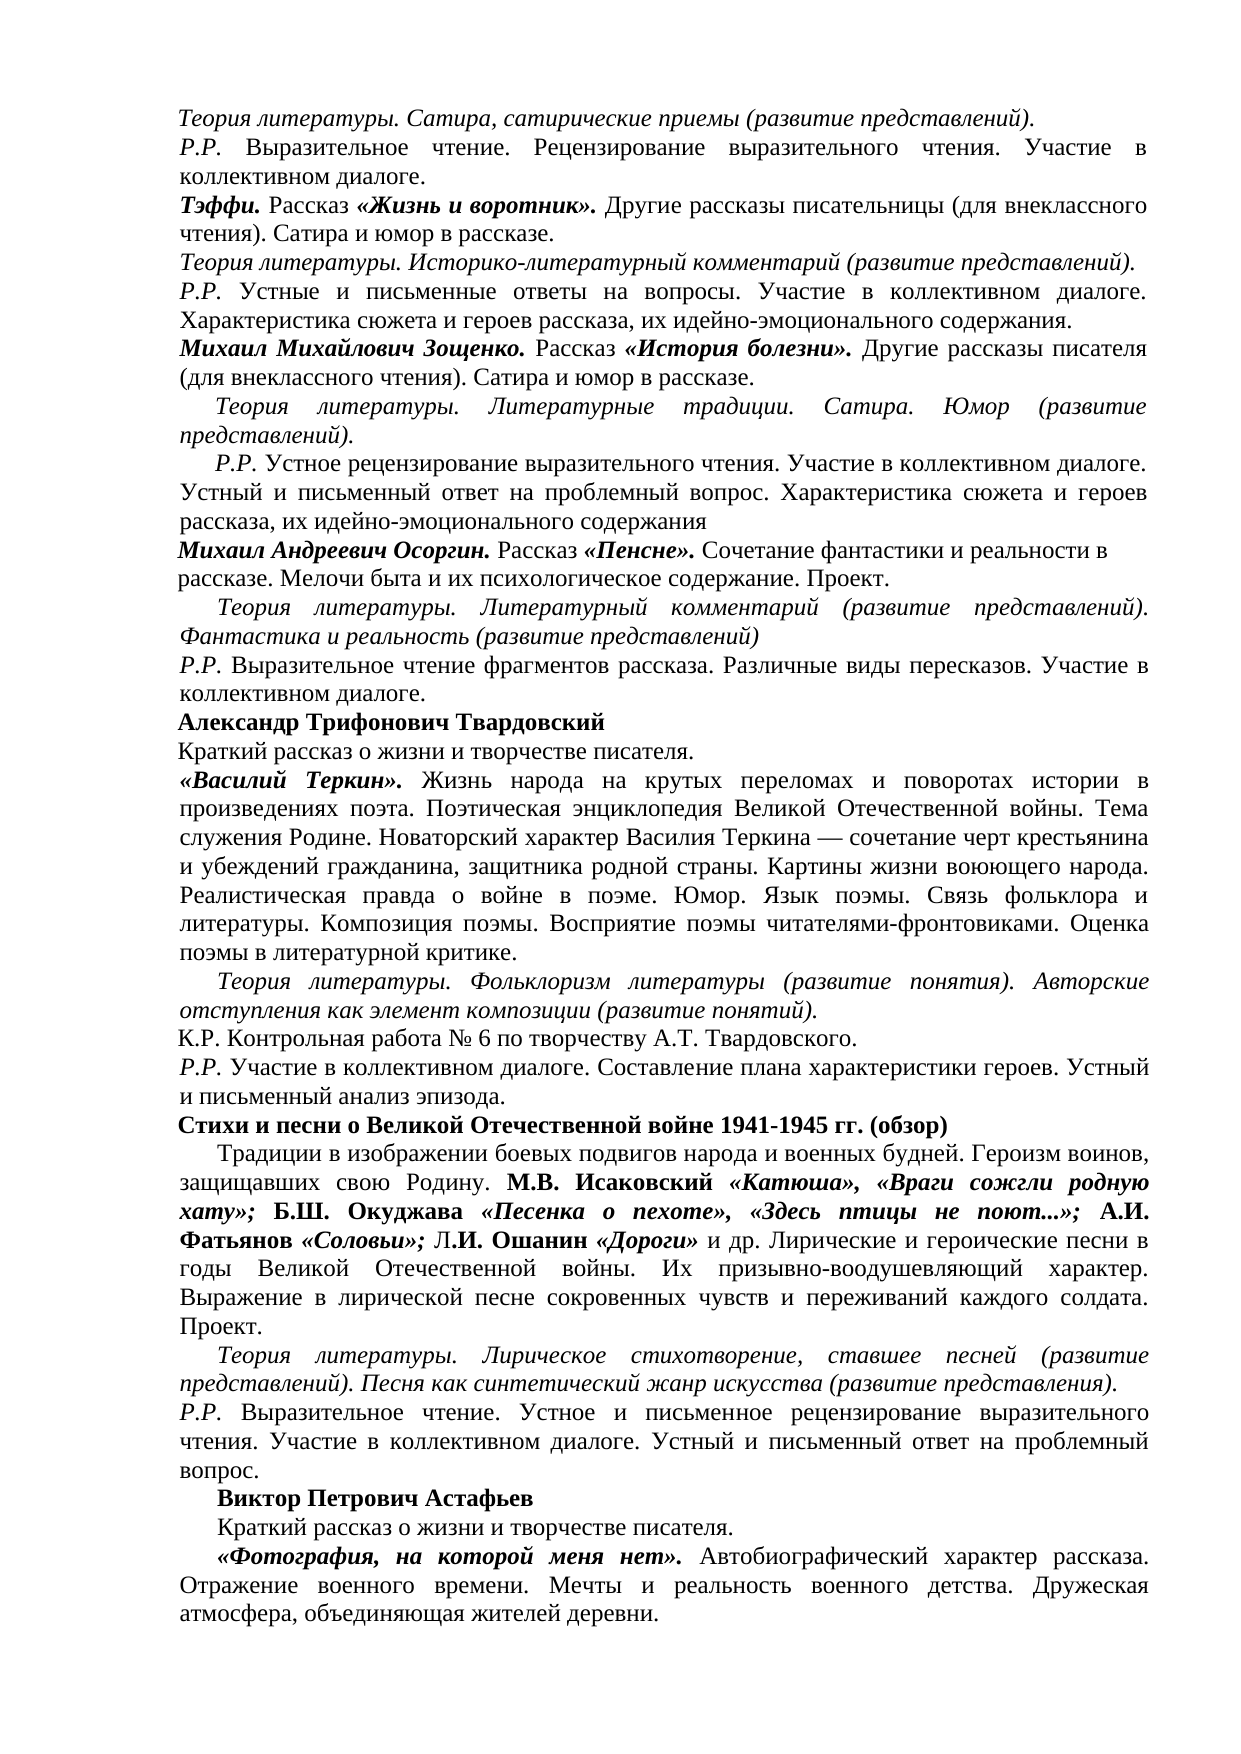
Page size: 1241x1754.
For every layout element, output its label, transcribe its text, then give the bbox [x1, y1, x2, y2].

text P.P. Выразительное чтение. Рецензирование выразительного чтения. Участие в коллективном диалоге. [179, 132, 1147, 190]
text P.P. Выразительное чтение. Устное и письменное рецензирование выразительного чтения. Участие в коллективном диалоге. Устный и письменный ответ на проблемный вопрос. [179, 1397, 1149, 1483]
text К.Р. Контрольная работа № 6 по творчеству А.Т. Твардовского. [177, 1023, 1149, 1052]
text «Василий Теркин». Жизнь народа на крутых переломах и поворотах истории в произведениях поэта. Поэтическая энциклопедия Великой Отечественной войны. Тема служения Родине. Новаторский характер Василия Теркина — сочетание черт крестьянина и убеждений гражданина, защитника родной страны. Картины жизни воюющего народа. Реалистическая правда о войне в поэме. Юмор. Язык поэмы. Связь фольклора и литературы. Композиция поэмы. Восприятие поэмы читателями-фронтовиками. Оценка поэмы в литературной критике. [179, 765, 1149, 966]
text Традиции в изображении боевых подвигов народа и военных будней. Героизм воинов, защищавших свою Родину. М.В. Исаковский «Катюша», «Враги сожгли родную хату»; Б.Ш. Окуджава «Песенка о пехоте», «Здесь птицы не поют...»; А.И. Фатьянов «Соловьи»; Л.И. Ошанин «Дороги» и др. Лирические и героические песни в годы Великой Отечественной войны. Их призывно-воодушевляющий характер. Выражение в лирической песне сокровенных чувств и переживаний каждого солдата. Проект. [179, 1138, 1149, 1196]
text P.P. Участие в коллективном диалоге. Составление плана характеристики героев. Устный и письменный анализ эпизода. [179, 1052, 1149, 1110]
text Виктор Петрович Астафьев [179, 1483, 1152, 1512]
text Тэффи. Рассказ «Жизнь и воротник». Другие рассказы писательницы (для внеклассного чтения). Сатира и юмор в рассказе. [179, 190, 1147, 247]
text Стихи и песни о Великой Отечественной войне 1941-1945 гг. (обзор) [177, 1110, 1149, 1138]
text «Фотография, на которой меня нет». Автобиографический характер рассказа. Отражение военного времени. Мечты и реальность военного детства. Дружеская атмосфера, объединяющая жителей деревни. [179, 1541, 1149, 1627]
text Теория литературы. Фольклоризм литературы (развитие понятия). Авторские отступления как элемент композиции (развитие понятий). [179, 966, 1149, 1023]
text P.P. Выразительное чтение фрагментов рассказа. Различные виды пересказов. Участие в коллективном диалоге. [179, 650, 1149, 707]
text Михаил Андреевич Осоргин. Рассказ «Пенсне». Сочетание фантастики и реальности в рассказе. Мелочи быта и их психологическое содержание. Проект. [177, 535, 1152, 592]
text Теория литературы. Литературный комментарий (развитие представлений). Фантастика и реальность (развитие представлений) [179, 592, 1149, 650]
text Краткий рассказ о жизни и творчестве писателя. [177, 736, 1152, 765]
text Краткий рассказ о жизни и творчестве писателя. [179, 1512, 1152, 1541]
text Теория литературы. Историко-литературный комментарий (развитие представлений). [179, 247, 1147, 276]
text Михаил Михайлович Зощенко. Рассказ «История болезни». Другие рассказы писателя (для внеклассного чтения). Сатира и юмор в рассказе. [179, 333, 1147, 391]
text Традиции в изображении боевых подвигов народа и военных будней. Героизм воинов, защищавших свою Родину. М.В. Исаковский «Катюша», «Враги сожгли родную хату»; Б.Ш. Окуджава «Песенка о пехоте», «Здесь птицы не поют...»; А.И. Фатьянов «Соловьи»; Л.И. Ошанин «Дороги» и др. Лирические и героические песни в годы Великой Отечественной войны. Их призывно-воодушевляющий характер. Выражение в лирической песне сокровенных чувств и переживаний каждого солдата. Проект. [179, 1225, 1149, 1340]
text Александр Трифонович Твардовский [177, 707, 1152, 736]
text Теория литературы. Литературные традиции. Сатира. Юмор (развитие представлений). [179, 391, 1147, 448]
text Теория литературы. Лирическое стихотворение, ставшее песней (развитие представлений). Песня как синтетический жанр искусства (развитие представления). [179, 1340, 1149, 1397]
text P.P. Устное рецензирование выразительного чтения. Участие в коллективном диалоге. Устный и письменный ответ на проблемный вопрос. Характеристика сюжета и героев рассказа, их идейно-эмоционального содержания [179, 448, 1147, 535]
text P.P. Устные и письменные ответы на вопросы. Участие в коллективном диалоге. Характеристика сюжета и героев рассказа, их идейно-эмоционального содержания. [179, 276, 1147, 333]
text Теория литературы. Сатира, сатирические приемы (развитие представлений). [177, 103, 1147, 132]
